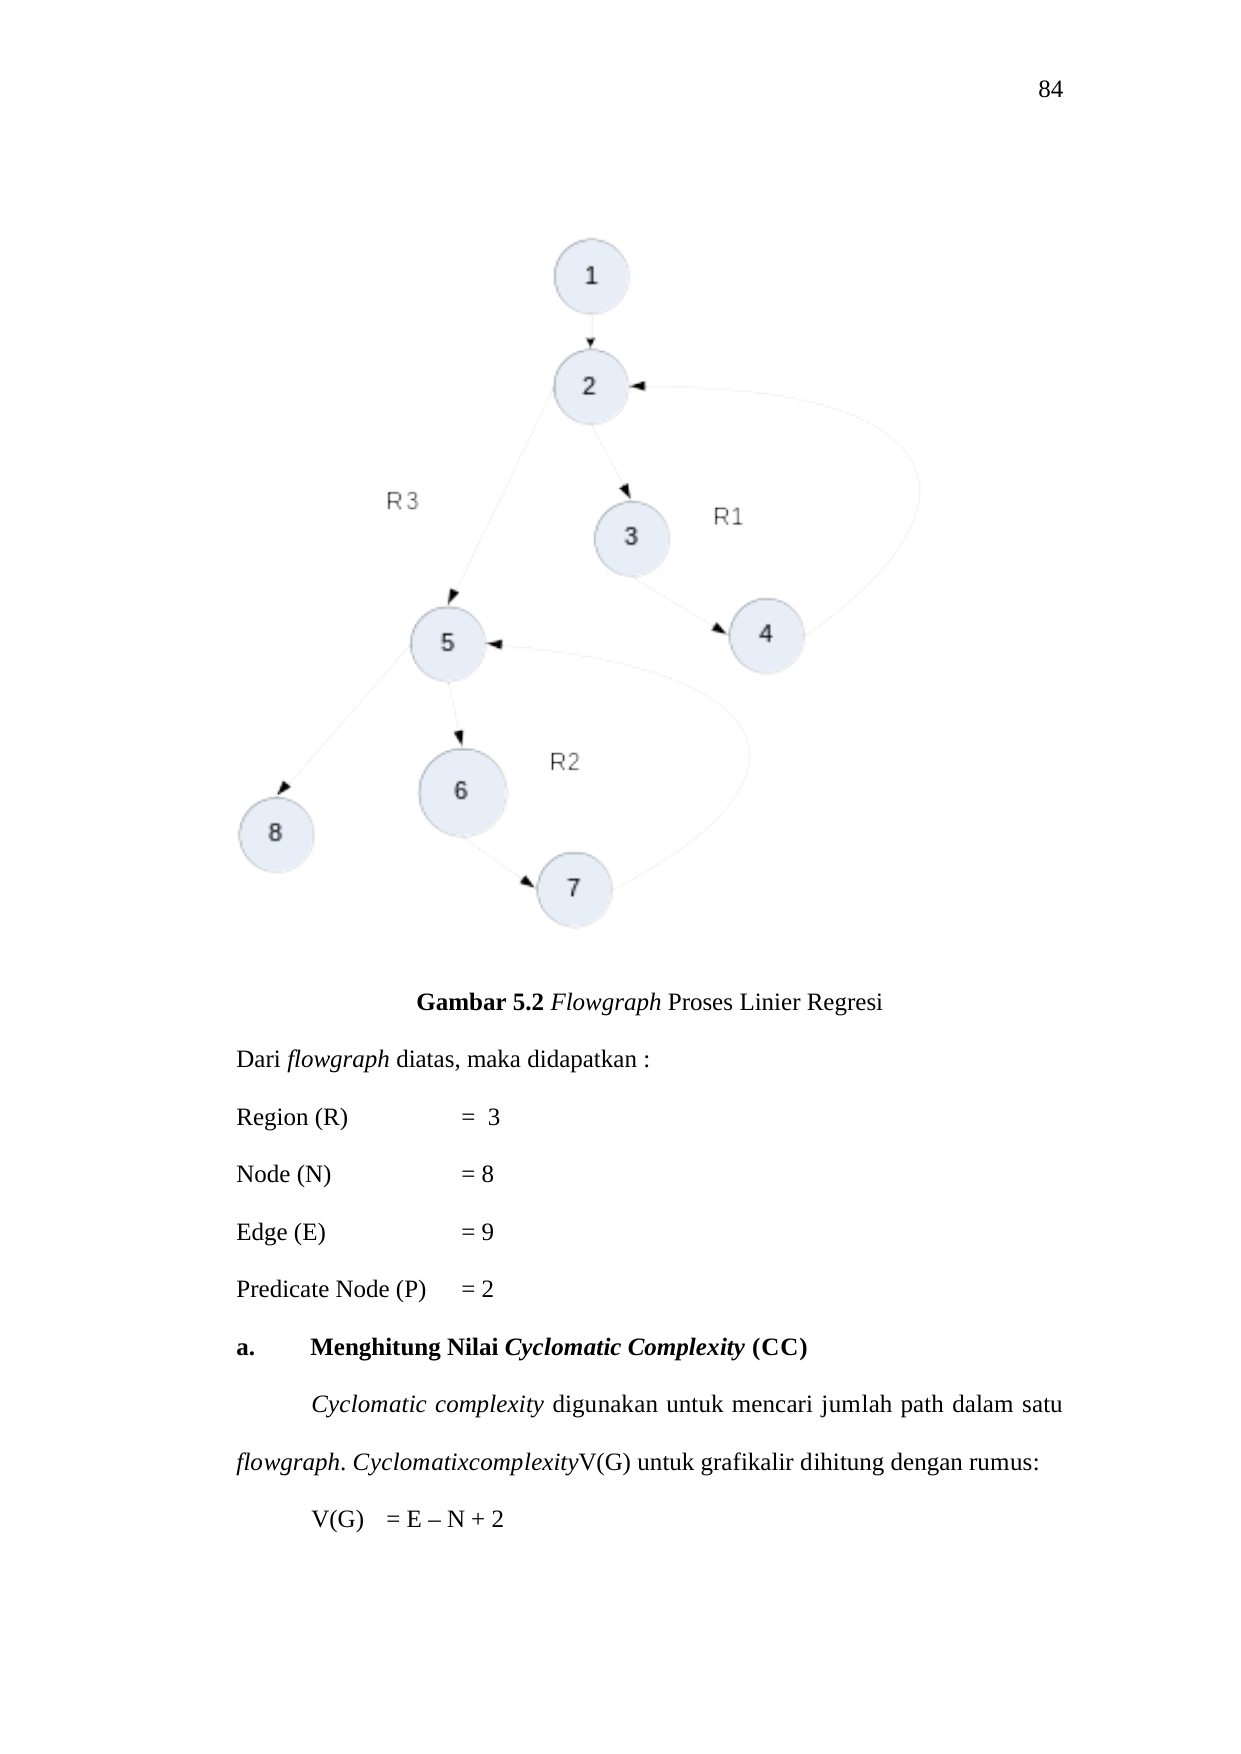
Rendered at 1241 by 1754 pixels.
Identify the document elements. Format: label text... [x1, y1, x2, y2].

text Dari flowgraph diatas, maka didapatkan : [236, 1044, 1063, 1073]
text Predicate Node (P) = 2 [236, 1274, 1063, 1303]
text Edge (E) = 9 [236, 1217, 1063, 1245]
text Gambar 5.2 Flowgraph Proses Linier Regresi [236, 987, 1063, 1015]
text Cyclomatic complexity digunakan untuk mencari jumlah path dalam satu flowgraph. CyclomatixcomplexityV(G) untuk grafikalir dihitung dengan rumus: [236, 1389, 1063, 1475]
text Node (N) = 8 [236, 1159, 1063, 1188]
text Region (R) = 3 [236, 1102, 1063, 1130]
list Menghitung Nilai Cyclomatic Complexity (CC) [236, 1332, 1063, 1360]
text V(G) = E – N + 2 [236, 1504, 1063, 1533]
